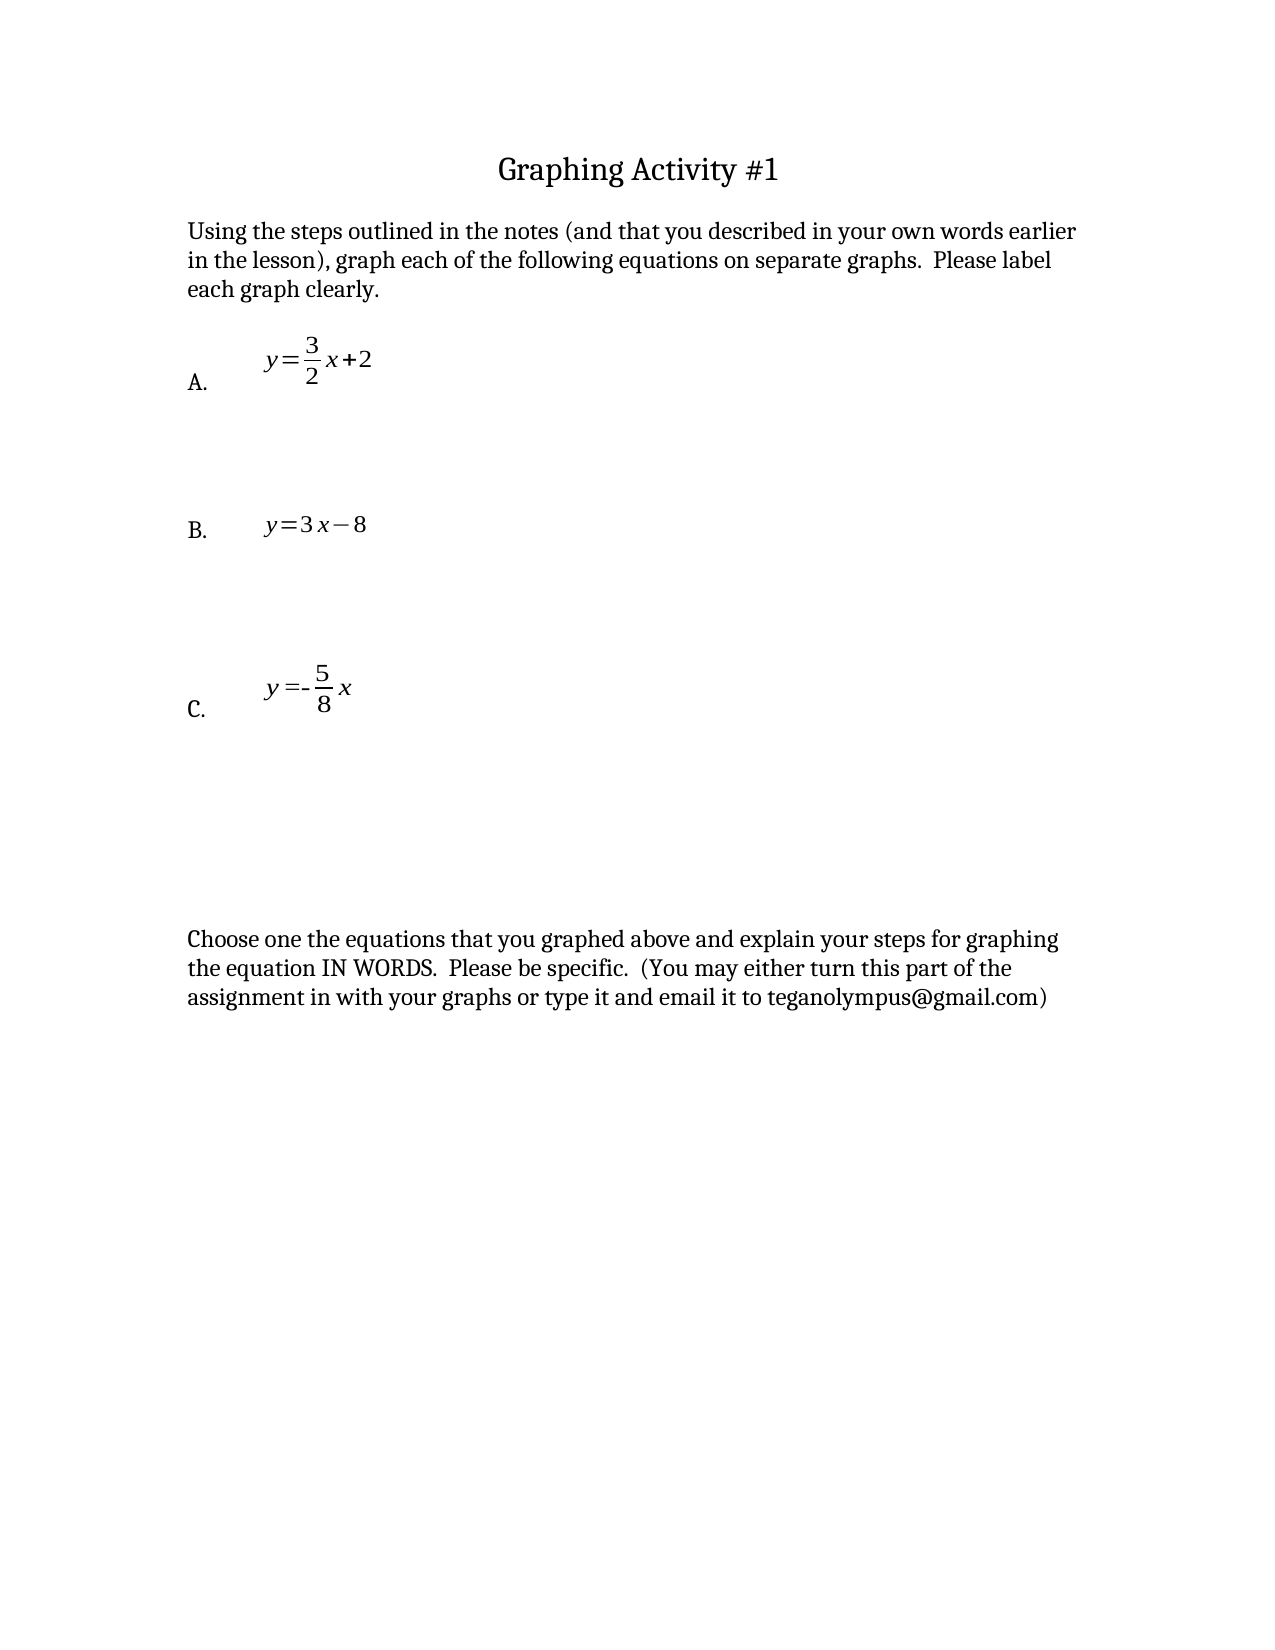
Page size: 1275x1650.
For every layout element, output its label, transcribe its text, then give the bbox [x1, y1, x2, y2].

text Graphing Activity #1 [187, 150, 1087, 188]
text Using the steps outlined in the notes (and that you described in your own words earlier in the lesson), graph each of the following equations on separate graphs. Please label each graph clearly. [187, 217, 1087, 303]
text B. [187, 512, 1087, 544]
text Choose one the equations that you graphed above and explain your steps for graphing the equation IN WORDS. Please be specific. (You may either turn this part of the assignment in with your graphs or type it and email it to teganolympus@gmail.com) [187, 925, 1087, 1012]
text C. [187, 659, 1087, 724]
text A. [187, 332, 1087, 397]
